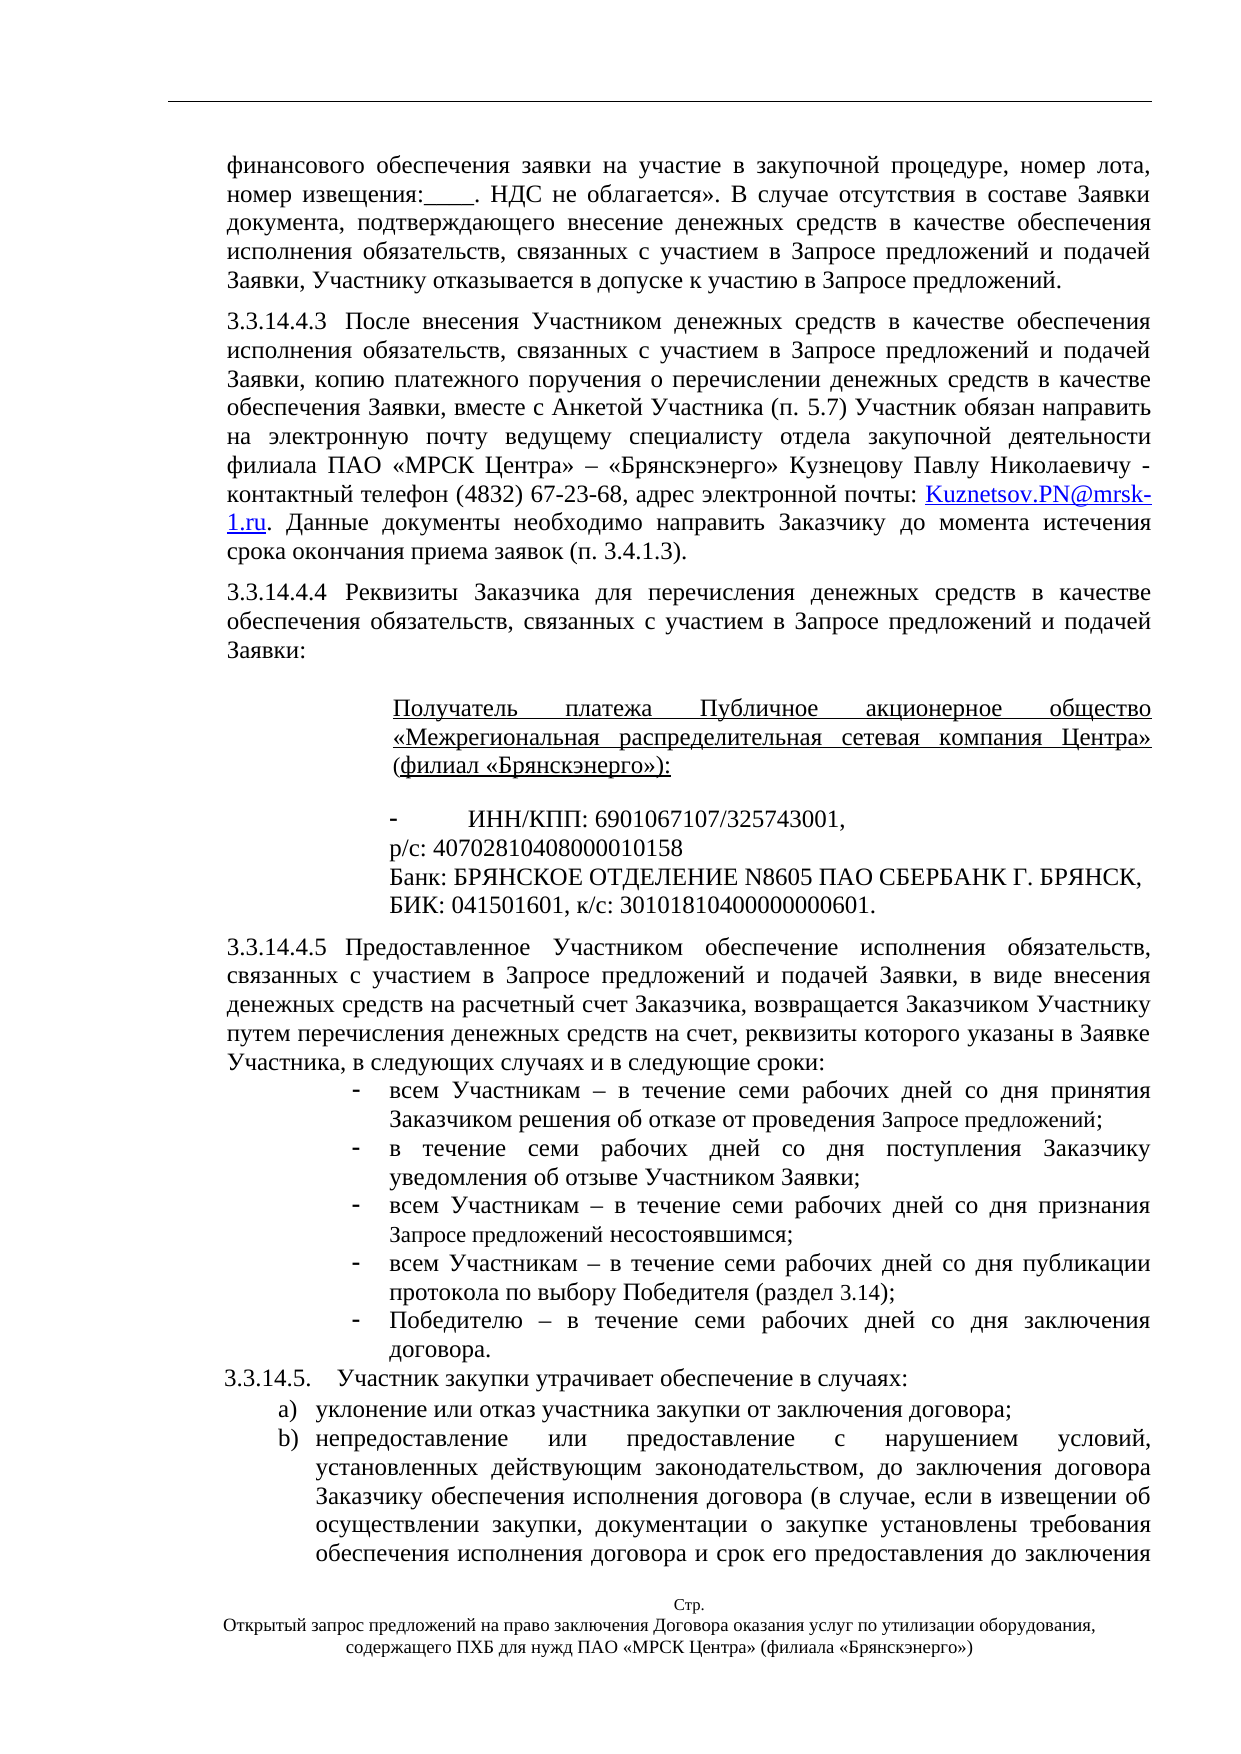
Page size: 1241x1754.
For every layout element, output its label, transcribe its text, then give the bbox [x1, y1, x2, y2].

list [227, 150, 1152, 294]
list Получатель платежа Публичное акционерное общество «Межрегиональная распределительная сетевая компания Центра» (филиал «Брянскэнерго»): [393, 693, 1152, 718]
list уклонение или отказ участника закупки от заключения договора; [278, 1394, 1152, 1423]
list Получатель платежа Публичное акционерное общество «Межрегиональная распределительная сетевая компания Центра» (филиал «Брянскэнерго»): [393, 748, 1152, 779]
list в течение семи рабочих дней со дня поступления Заказчику уведомления об отзыве Участником Заявки; [352, 1133, 1152, 1190]
list Получатель платежа Публичное акционерное общество «Межрегиональная распределительная сетевая компания Центра» (филиал «Брянскэнерго»): [393, 719, 1152, 747]
list После внесения Участником денежных средств в качестве обеспечения исполнения обязательств, связанных с участием в Запросе предложений и подачей Заявки, копию платежного поручения о перечислении денежных средств в качестве обеспечения Заявки, вместе с Анкетой Участника (п. 5.7) Участник обязан направить на электронную почту ведущему специалисту отдела закупочной деятельности филиала ПАО «МРСК Центра» – «Брянскэнерго» Кузнецову Павлу Николаевичу - контактный телефон (4832) 67-23-68, адрес электронной почты: Kuznetsov.PN@mrsk-1.ru. Данные документы необходимо направить Заказчику до момента истечения срока окончания приема заявок (п. 3.4.1.3). [227, 306, 1152, 565]
list БИК: 041501601, к/с: 30101810400000000601. [389, 890, 1152, 919]
list всем Участникам – в течение семи рабочих дней со дня принятия Заказчиком решения об отказе от проведения Запросе предложений; [352, 1075, 1152, 1133]
list Участник закупки утрачивает обеспечение в случаях: [168, 1363, 1152, 1392]
list Банк: БРЯНСКОЕ ОТДЕЛЕНИЕ N8605 ПАО СБЕРБАНК Г. БРЯНСК, [389, 862, 1152, 890]
list Предоставленное Участником обеспечение исполнения обязательств, связанных с участием в Запросе предложений и подачей Заявки, в виде внесения денежных средств на расчетный счет Заказчика, возвращается Заказчиком Участнику путем перечисления денежных средств на счет, реквизиты которого указаны в Заявке Участника, в следующих случаях и в следующие сроки: [227, 932, 1152, 1075]
list р/с: 40702810408000010158 [389, 833, 1152, 862]
list Победителю – в течение семи рабочих дней со дня заключения договора. [352, 1305, 1152, 1363]
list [278, 1423, 1152, 1567]
list Реквизиты Заказчика для перечисления денежных средств в качестве обеспечения обязательств, связанных с участием в Запросе предложений и подачей Заявки: [227, 577, 1152, 664]
list всем Участникам – в течение семи рабочих дней со дня публикации протокола по выбору Победителя (раздел 3.14); [352, 1248, 1152, 1305]
list ИНН/КПП: 6901067107/325743001, [389, 804, 1152, 833]
list всем Участникам – в течение семи рабочих дней со дня признания Запросе предложений несостоявшимся; [352, 1190, 1152, 1248]
